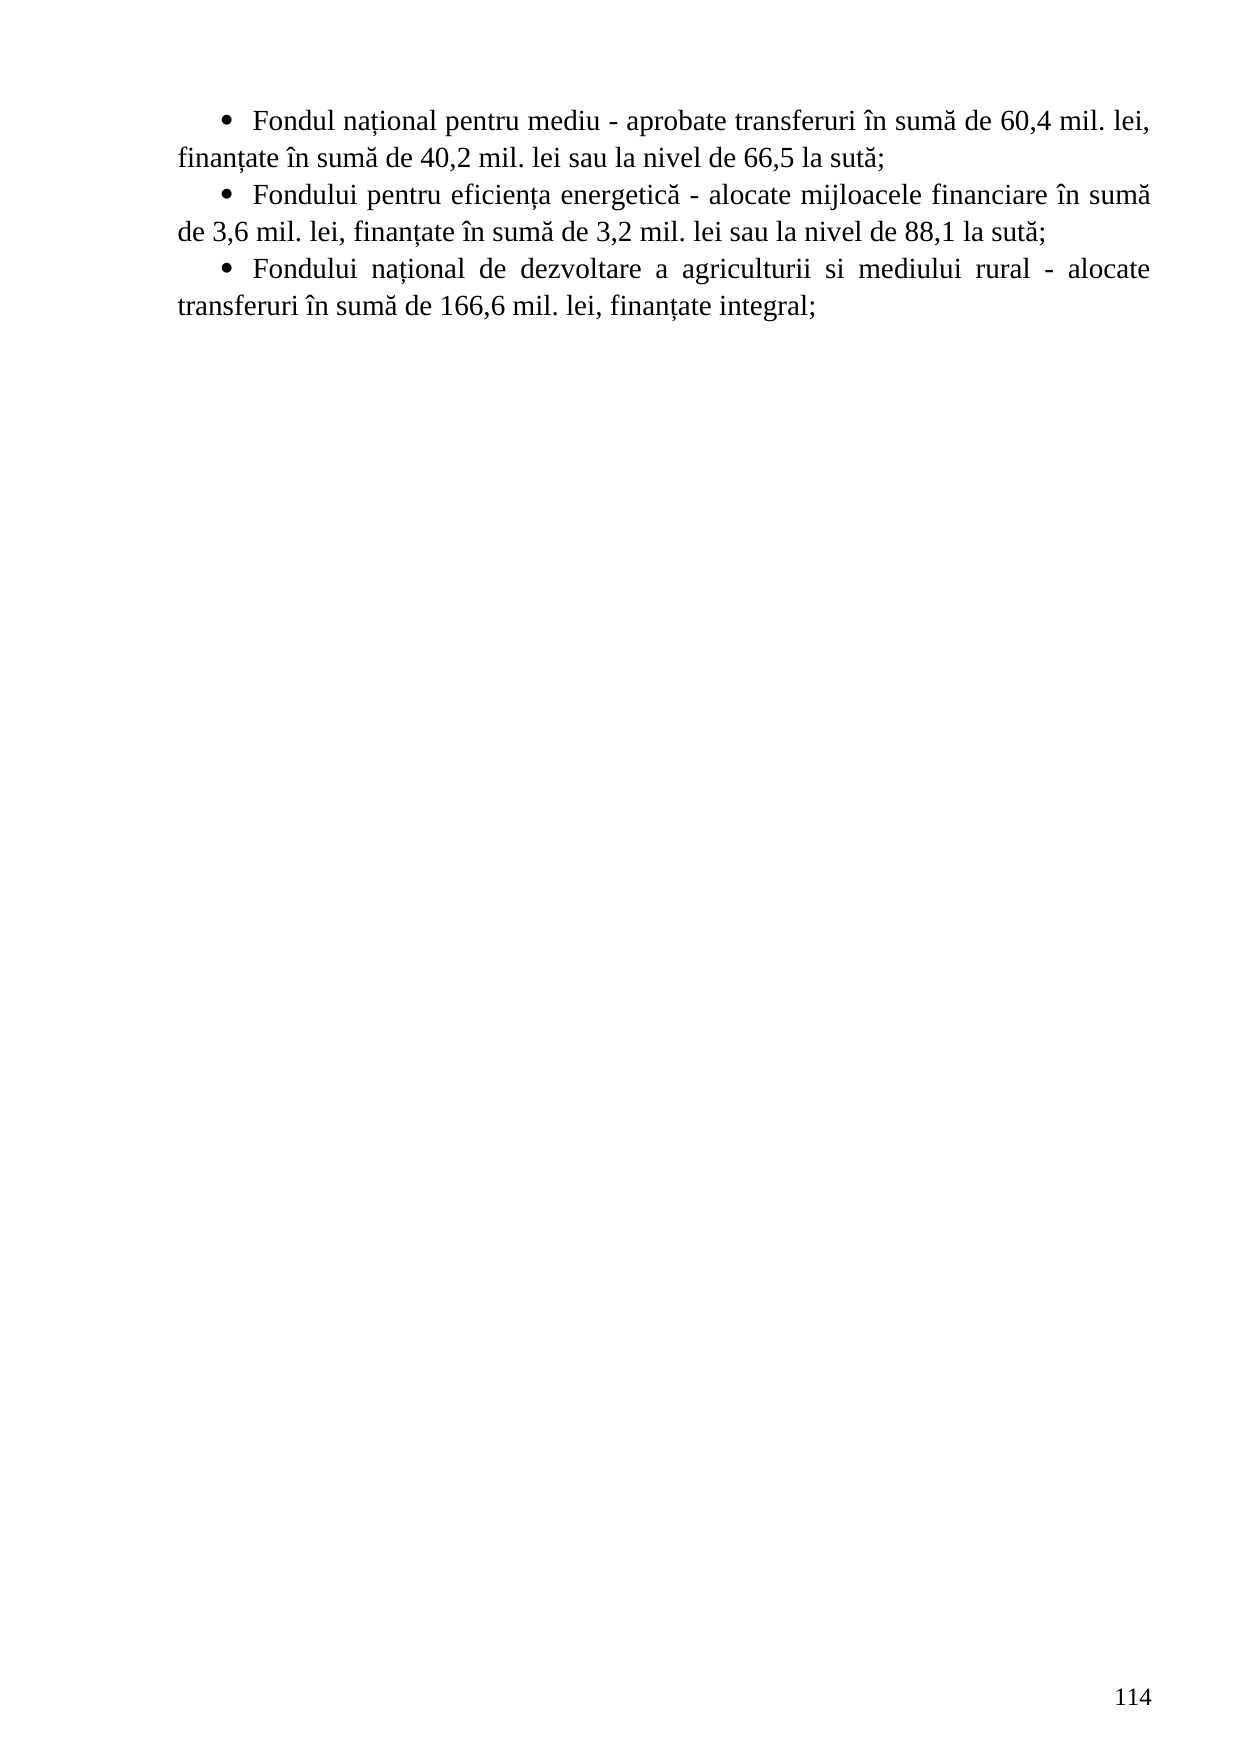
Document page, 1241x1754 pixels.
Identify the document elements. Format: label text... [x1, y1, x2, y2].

list Fondului național de dezvoltare a agriculturii si mediului rural - alocate transferuri în sumă de 166,6 mil. lei, finanțate integral; [177, 251, 1152, 322]
list Fondului pentru eficiența energetică - alocate mijloacele financiare în sumă de 3,6 mil. lei, finanțate în sumă de 3,2 mil. lei sau la nivel de 88,1 la sută; [177, 177, 1152, 248]
list Fondul național pentru mediu - aprobate transferuri în sumă de 60,4 mil. lei, finanțate în sumă de 40,2 mil. lei sau la nivel de 66,5 la sută; [177, 103, 1152, 174]
